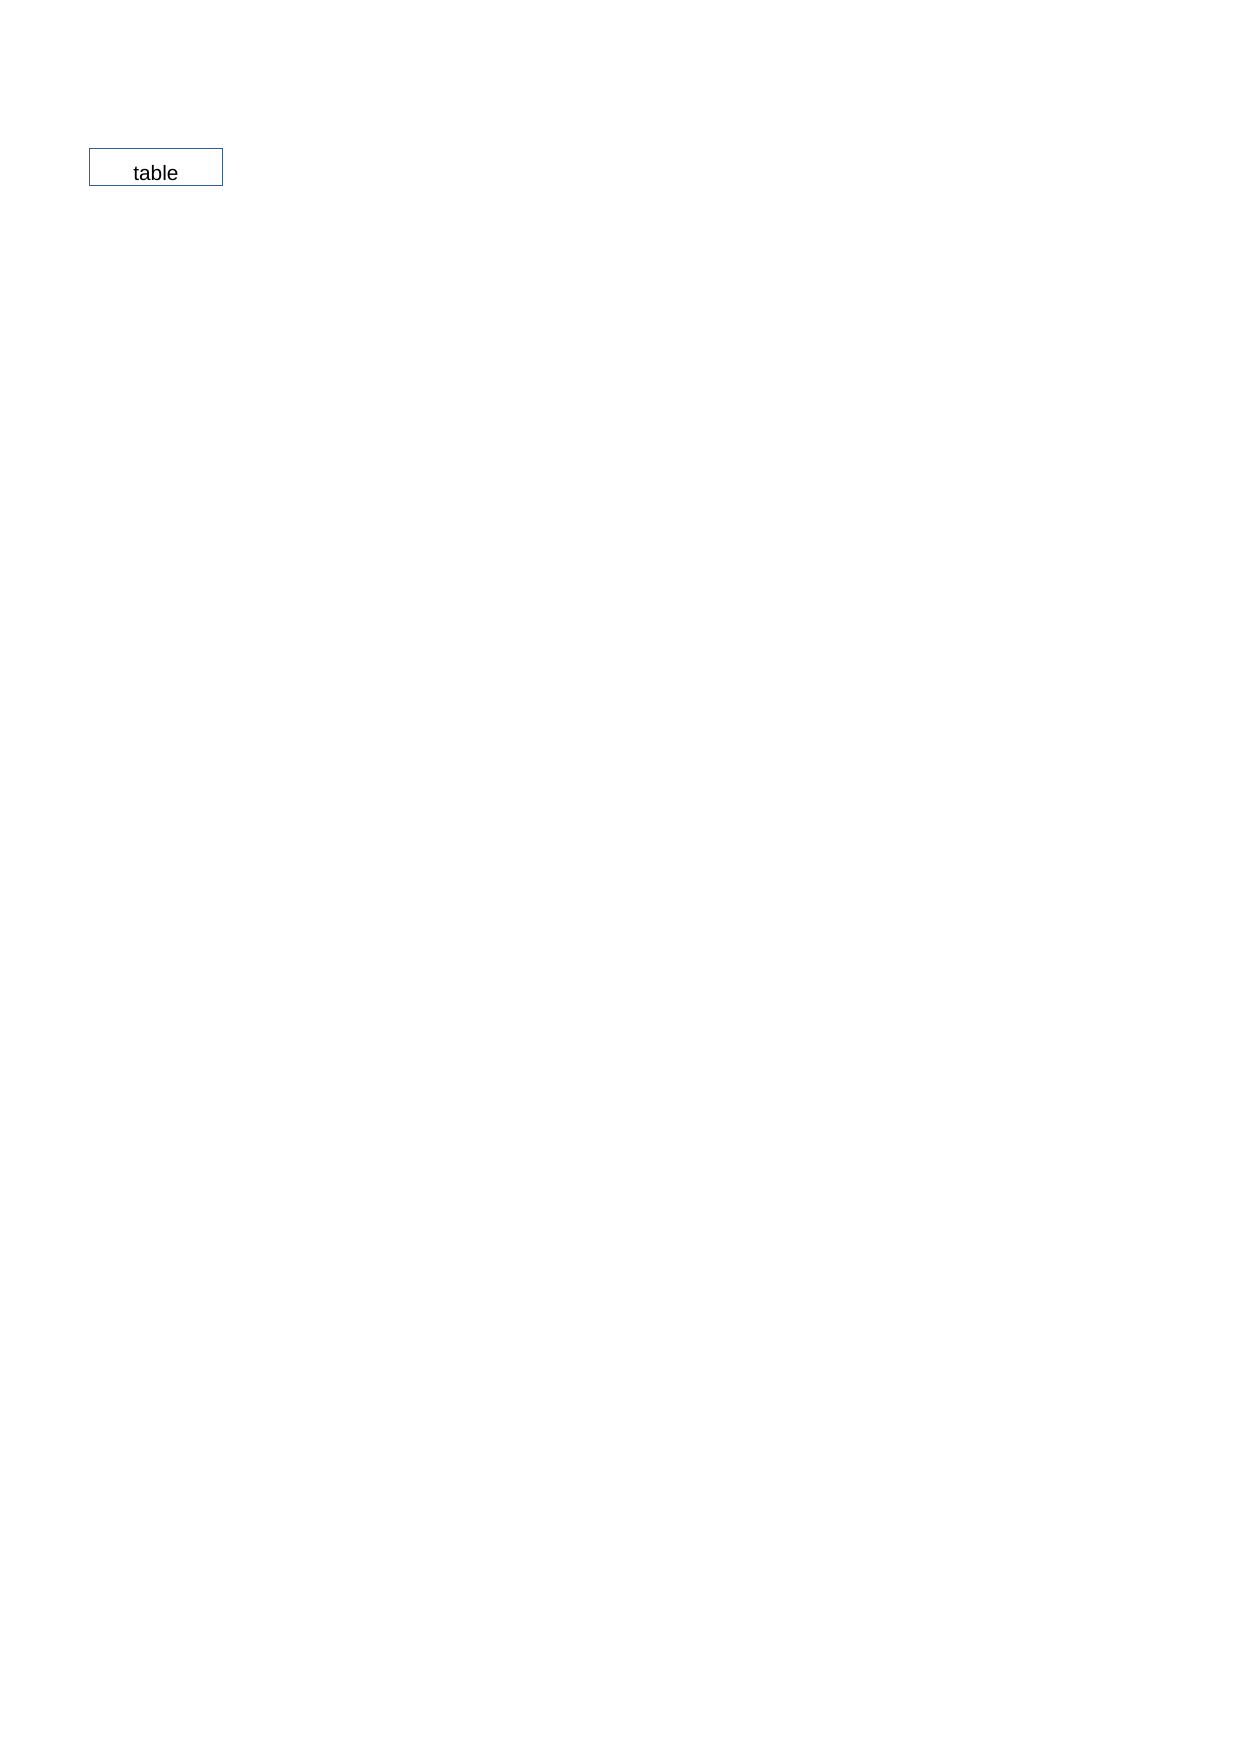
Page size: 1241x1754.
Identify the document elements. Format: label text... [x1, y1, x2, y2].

table_header table [90, 149, 222, 185]
